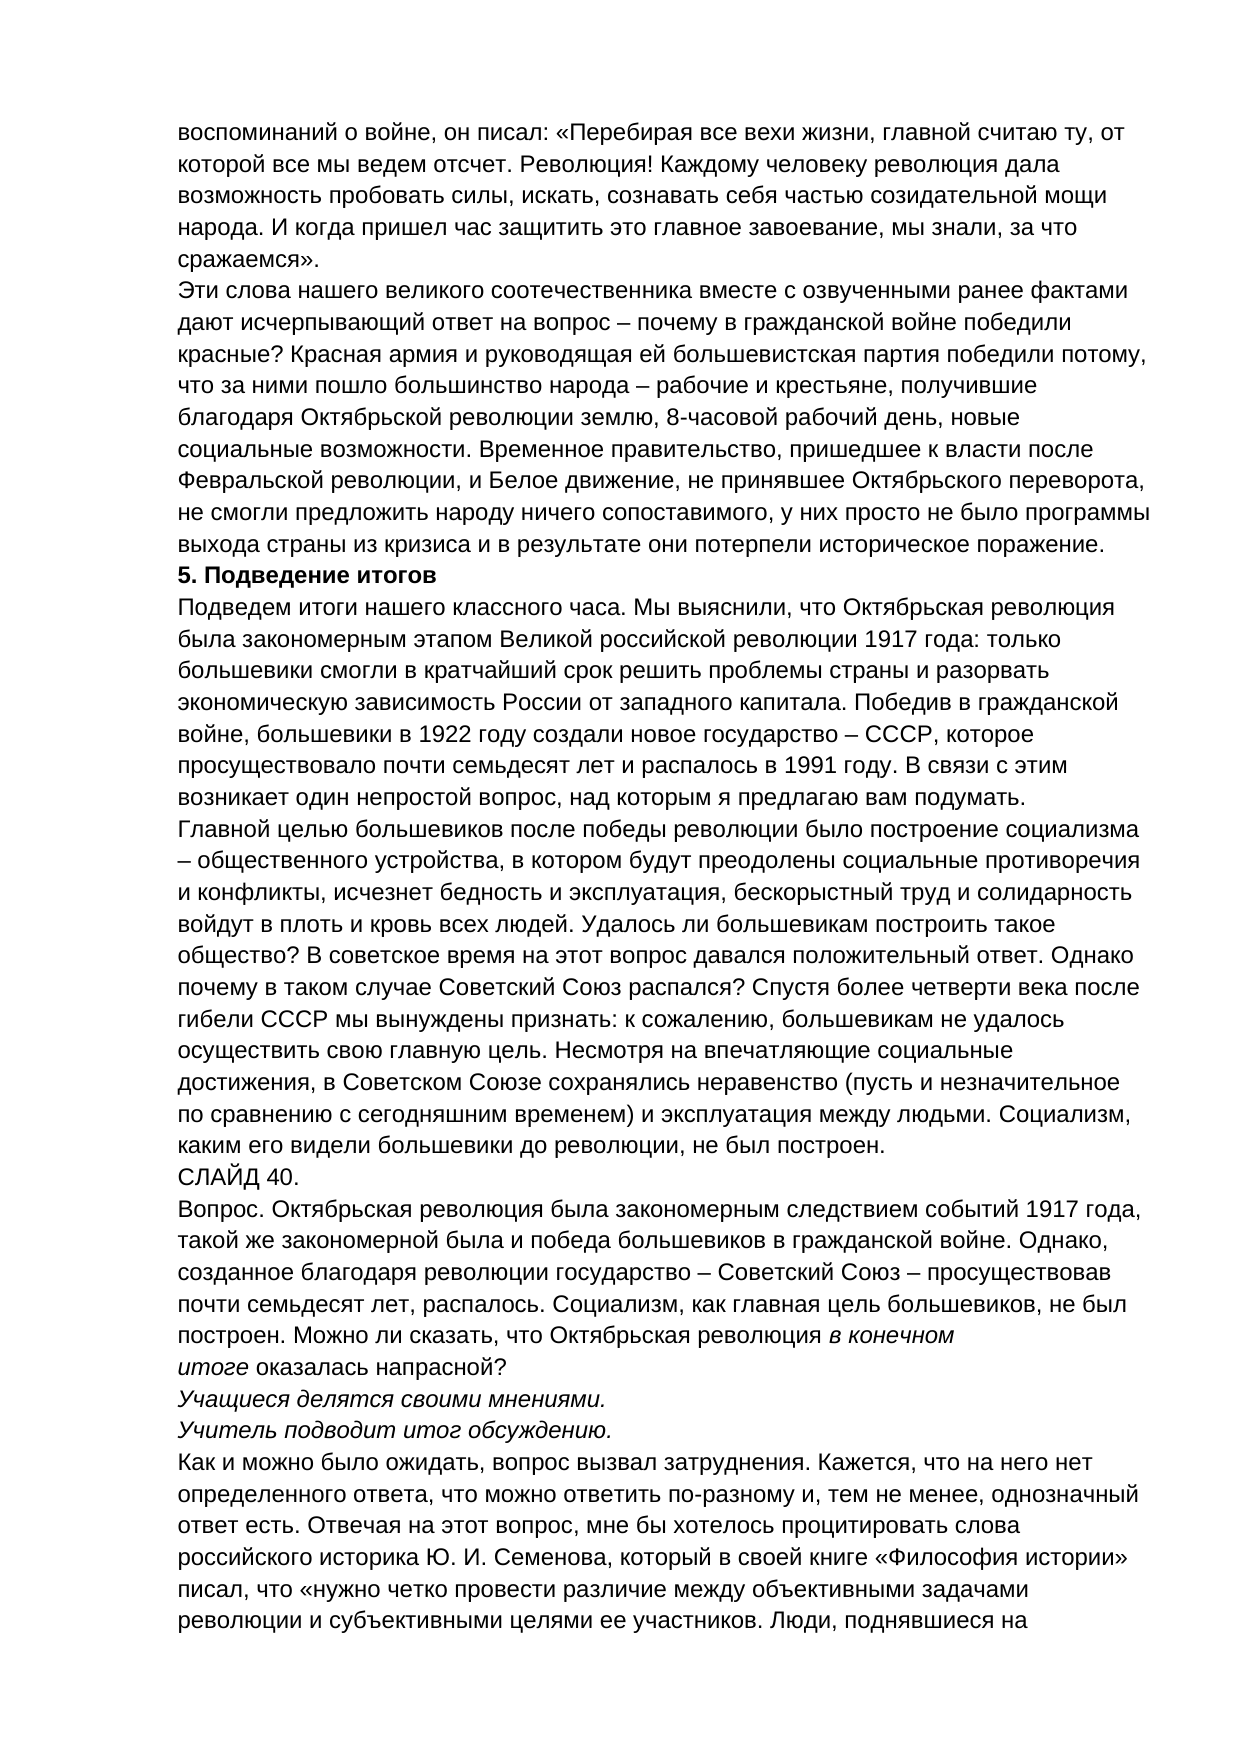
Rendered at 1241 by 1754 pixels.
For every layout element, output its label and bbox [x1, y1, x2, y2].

text [177, 118, 1152, 1634]
